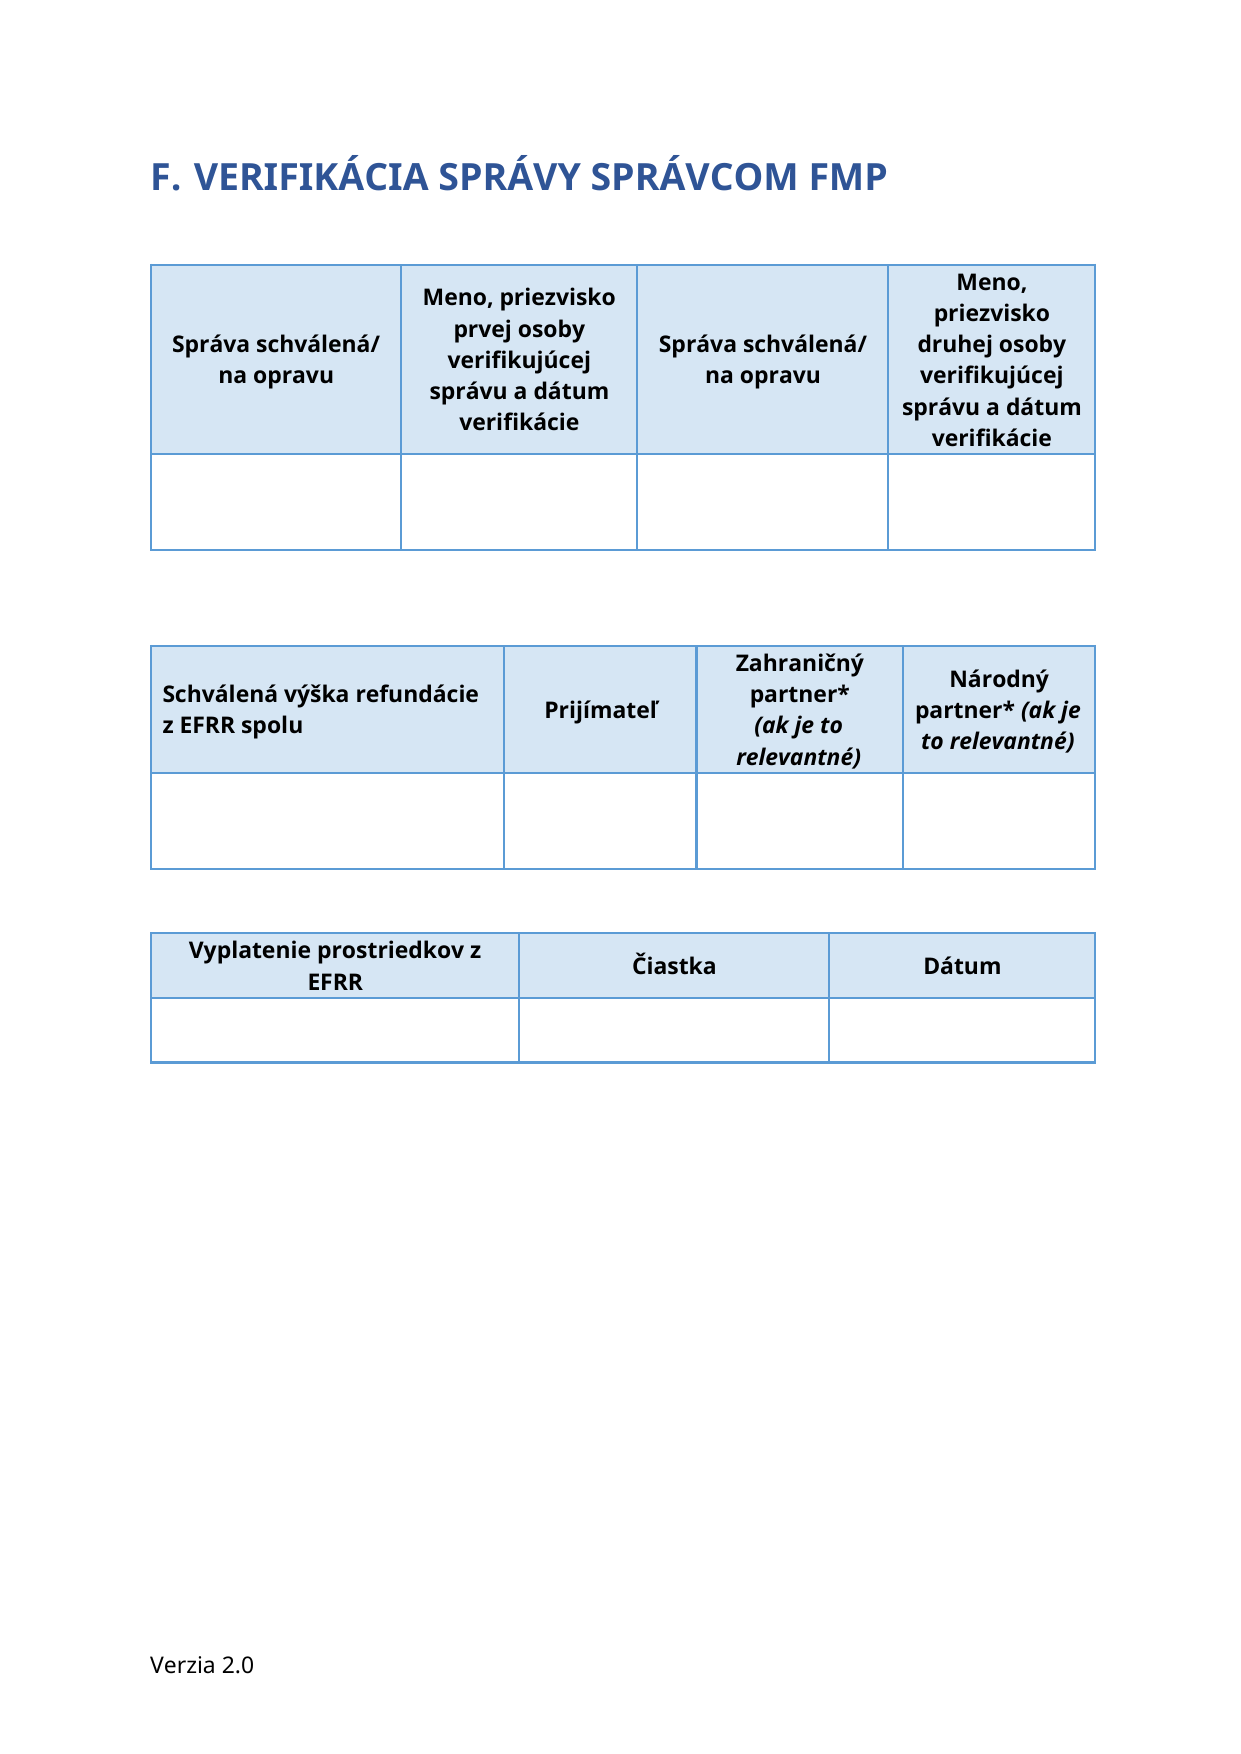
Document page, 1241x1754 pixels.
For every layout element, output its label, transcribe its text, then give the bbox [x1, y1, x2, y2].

table_cell [505, 774, 695, 868]
table_header Správa schválená/ na opravu [152, 266, 400, 453]
table_header Meno, priezvisko druhej osoby verifikujúcej správu a dátum verifikácie [889, 266, 1094, 453]
table_cell [830, 999, 1094, 1061]
table_cell [152, 774, 503, 868]
table_cell [904, 774, 1094, 868]
table_cell [638, 455, 887, 549]
list VERIFIKÁCIA SPRÁVY SPRÁVCOM FMP [150, 150, 1090, 201]
table_header Čiastka [520, 934, 828, 997]
table_cell [698, 774, 902, 868]
table_header Národný partner* (ak je to relevantné) [904, 647, 1094, 772]
table_header Meno, priezvisko prvej osoby verifikujúcej správu a dátum verifikácie [402, 266, 636, 453]
table_header Zahraničný partner* (ak je to relevantné) [698, 647, 902, 772]
table_cell [152, 999, 518, 1061]
table_cell [520, 999, 828, 1061]
table_header Prijímateľ [505, 647, 695, 772]
table_header Správa schválená/ na opravu [638, 266, 887, 453]
table_header Vyplatenie prostriedkov z EFRR [152, 934, 518, 997]
table_cell [889, 455, 1094, 549]
table_header Dátum [830, 934, 1094, 997]
table_cell [152, 455, 400, 549]
table_cell [402, 455, 636, 549]
table_header Schválená výška refundácie z EFRR spolu [152, 647, 503, 772]
